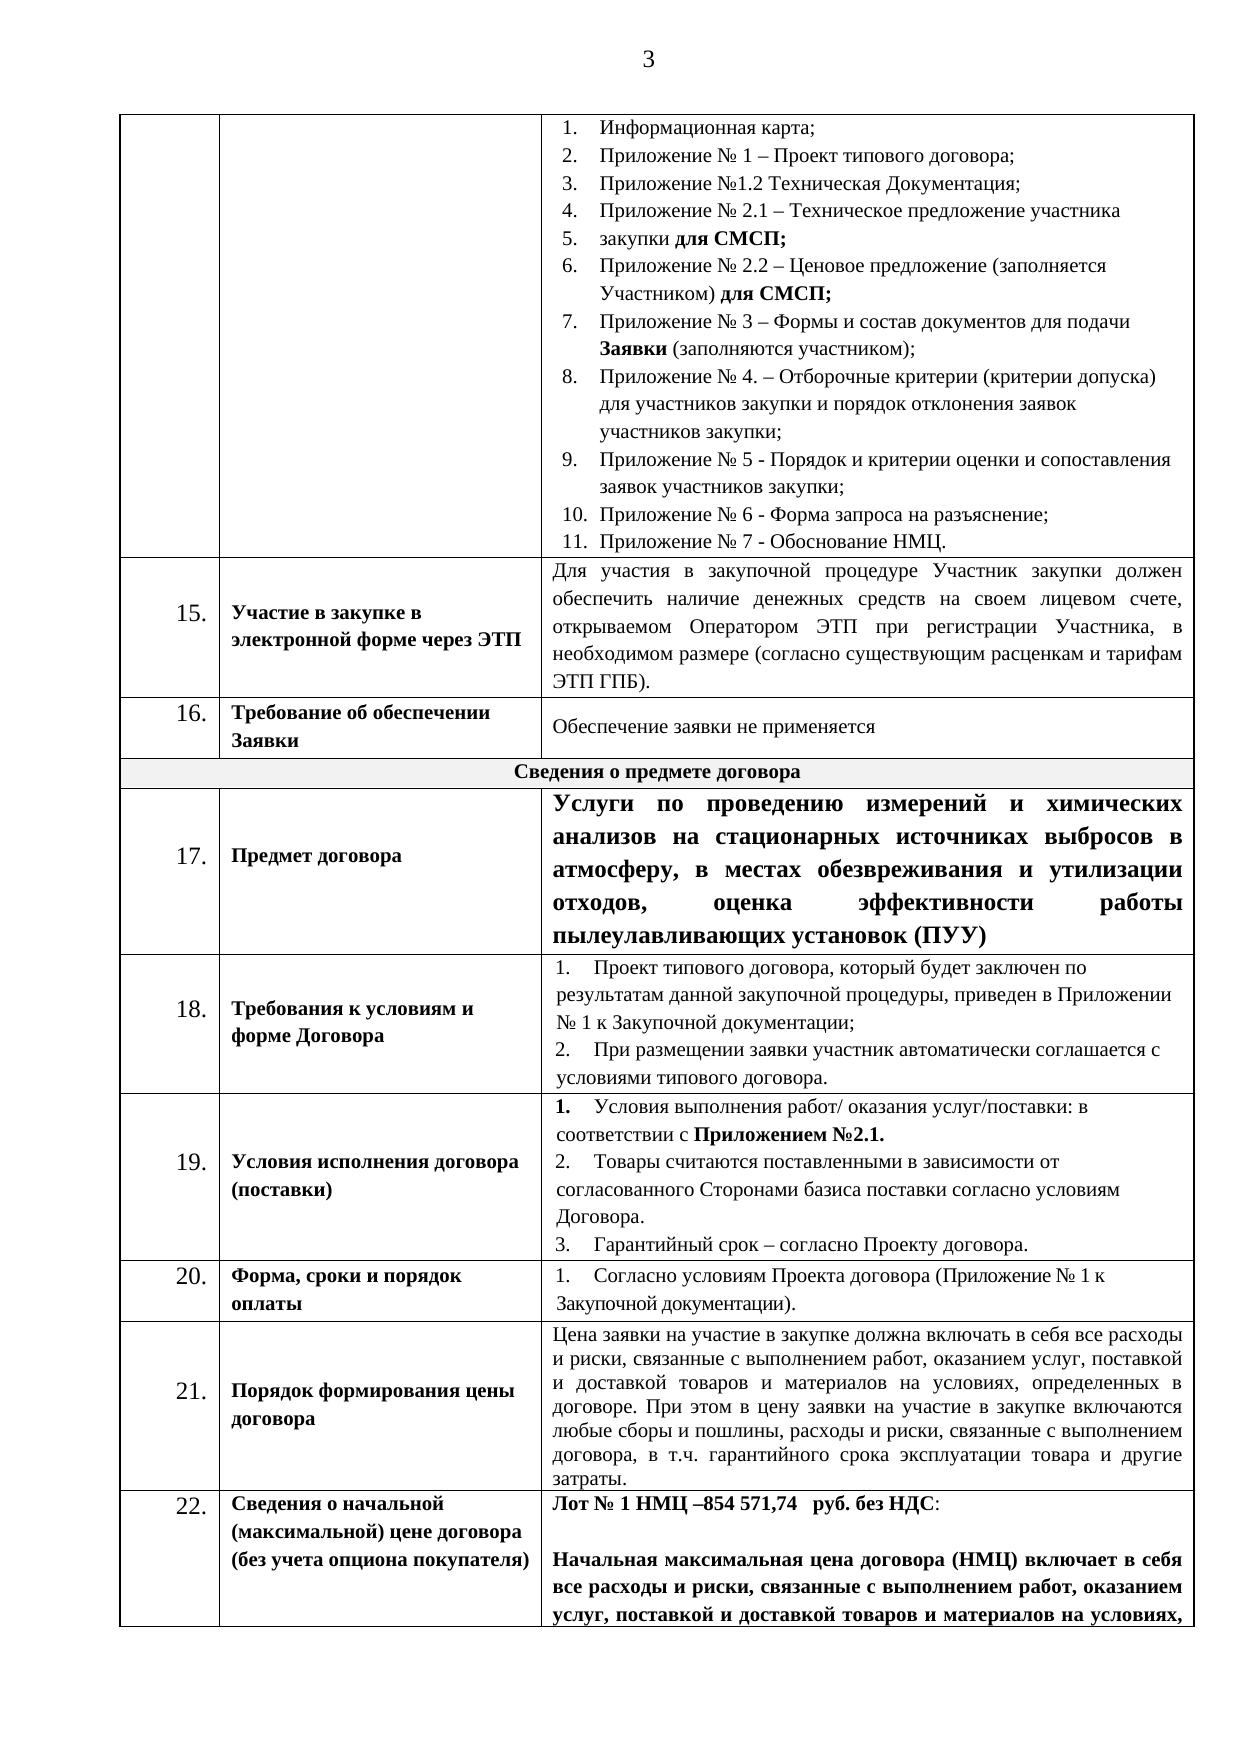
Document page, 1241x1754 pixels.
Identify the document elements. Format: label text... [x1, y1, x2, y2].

table_cell [121, 1261, 219, 1321]
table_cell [542, 115, 1193, 557]
table_cell Условия выполнения работ/ оказания услуг/поставки: в соответствии с Приложением №2.1. Товары считаются поставленными в зависимости от согласованного Сторонами базиса поставки согласно условиям Договора. Гарантийный срок – согласно Проекту договора. [542, 1094, 1193, 1260]
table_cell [542, 1491, 1193, 1626]
table_cell [121, 789, 219, 953]
table_cell Порядок формирования цены договора [220, 1322, 541, 1490]
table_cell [220, 115, 541, 557]
table_cell Согласно условиям Проекта договора (Приложение № 1 к Закупочной документации). [542, 1261, 1193, 1321]
table_cell Цена заявки на участие в закупке должна включать в себя все расходы и риски, связанные с выполнением работ, оказанием услуг, поставкой и доставкой товаров и материалов на условиях, определенных в договоре. При этом в цену заявки на участие в закупке включаются любые сборы и пошлины, расходы и риски, связанные с выполнением договора, в т.ч. гарантийного срока эксплуатации товара и другие затраты. [542, 1322, 1193, 1490]
table_cell Условия исполнения договора (поставки) [220, 1094, 541, 1260]
table_cell Форма, сроки и порядок оплаты [220, 1261, 541, 1321]
table_cell Услуги по проведению измерений и химических анализов на стационарных источниках выбросов в атмосферу, в местах обезвреживания и утилизации отходов, оценка эффективности работы пылеулавливающих установок (ПУУ) [542, 789, 1193, 953]
table_cell Участие в закупке в электронной форме через ЭТП [220, 558, 541, 697]
table_cell Обеспечение заявки не применяется [542, 698, 1193, 758]
table_cell Проект типового договора, который будет заключен по результатам данной закупочной процедуры, приведен в Приложении № 1 к Закупочной документации; При размещении заявки участник автоматически соглашается с условиями типового договора. [542, 955, 1193, 1093]
table_cell [121, 955, 219, 1093]
table_cell Требования к условиям и форме Договора [220, 955, 541, 1093]
table_cell [121, 558, 219, 697]
table_cell [121, 1491, 219, 1626]
table_cell [121, 1322, 219, 1490]
table_cell [121, 115, 219, 557]
table_cell Предмет договора [220, 789, 541, 953]
table_cell [121, 1094, 219, 1260]
table_cell Сведения о предмете договора [121, 759, 1193, 787]
table_cell Требование об обеспечении Заявки [220, 698, 541, 758]
table_cell [121, 698, 219, 758]
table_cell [220, 1491, 541, 1626]
table_cell Для участия в закупочной процедуре Участник закупки должен обеспечить наличие денежных средств на своем лицевом счете, открываемом Оператором ЭТП при регистрации Участника, в необходимом размере (согласно существующим расценкам и тарифам ЭТП ГПБ). [542, 558, 1193, 697]
